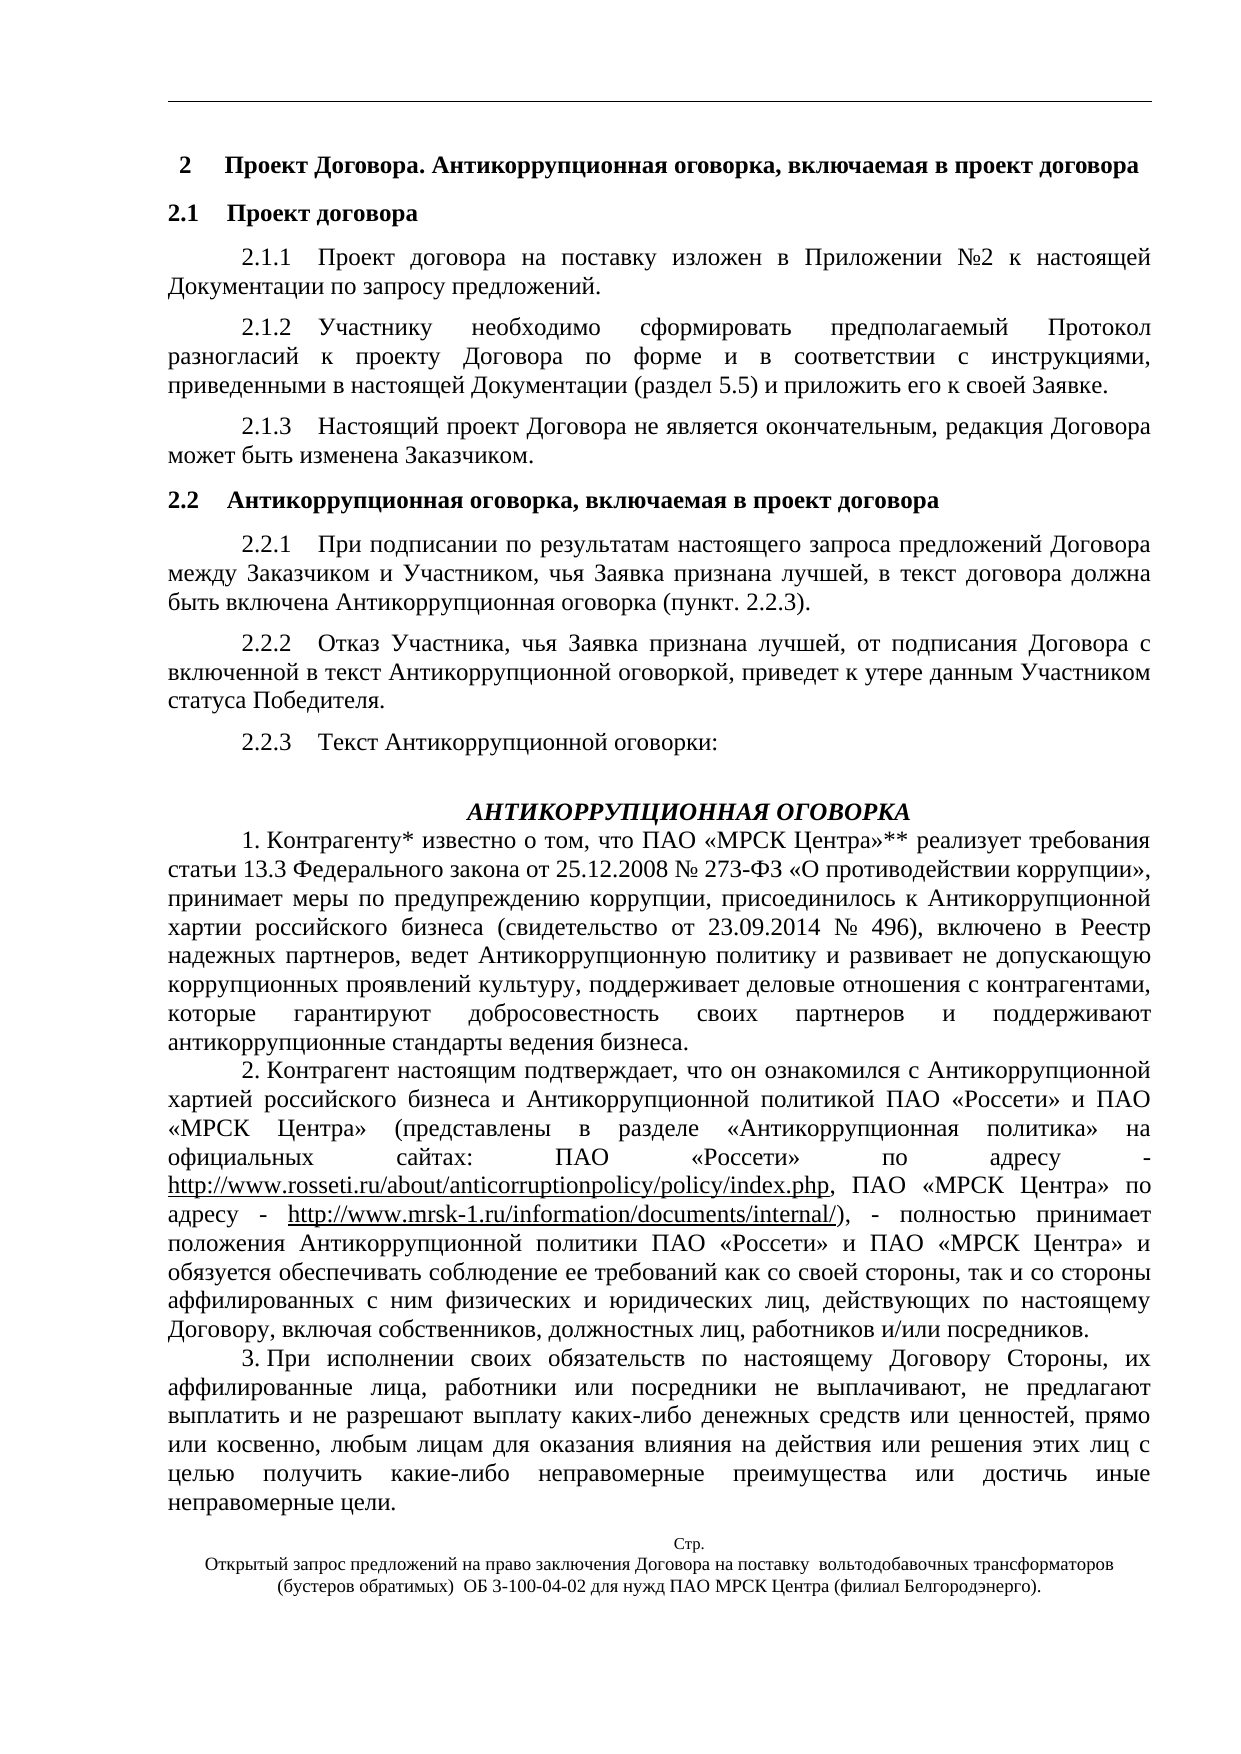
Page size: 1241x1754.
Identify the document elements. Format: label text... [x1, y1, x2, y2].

subtitle Текст Антикоррупционной оговорки: [168, 727, 1152, 756]
subtitle Антикоррупционная оговорка, включаемая в проект договора [168, 485, 1152, 514]
subtitle Проект Договора. Антикоррупционная оговорка, включаемая в проект договора [166, 150, 1152, 179]
text АНТИКОРРУПЦИОННАЯ ОГОВОРКА [168, 797, 1152, 826]
subtitle Проект договора на поставку изложен в Приложении №2 к настоящей Документации по запросу предложений. [168, 242, 1152, 300]
text 3. При исполнении своих обязательств по настоящему Договору Стороны, их аффилированные лица, работники или посредники не выплачивают, не предлагают выплатить и не разрешают выплату каких-либо денежных средств или ценностей, прямо или косвенно, любым лицам для оказания влияния на действия или решения этих лиц с целью получить какие-либо неправомерные преимущества или достичь иные неправомерные цели. [168, 1343, 1152, 1516]
subtitle Отказ Участника, чья Заявка признана лучшей, от подписания Договора с включенной в текст Антикоррупционной оговоркой, приведет к утере данным Участником статуса Победителя. [168, 628, 1152, 714]
text 1. Контрагенту* известно о том, что ПАО «МРСК Центра»** реализует требования статьи 13.3 Федерального закона от 25.12.2008 № 273-ФЗ «О противодействии коррупции», принимает меры по предупреждению коррупции, присоединилось к Антикоррупционной хартии российского бизнеса (свидетельство от 23.09.2014 № 496), включено в Реестр надежных партнеров, ведет Антикоррупционную политику и развивает не допускающую коррупционных проявлений культуру, поддерживает деловые отношения с контрагентами, которые гарантируют добросовестность своих партнеров и поддерживают антикоррупционные стандарты ведения бизнеса. [168, 826, 1152, 1056]
subtitle Проект договора [168, 198, 1152, 227]
subtitle Настоящий проект Договора не является окончательным, редакция Договора может быть изменена Заказчиком. [168, 411, 1152, 468]
text 2. Контрагент настоящим подтверждает, что он ознакомился с Антикоррупционной хартией российского бизнеса и Антикоррупционной политикой ПАО «Россети» и ПАО «МРСК Центра» (представлены в разделе «Антикоррупционная политика» на официальных сайтах: ПАО «Россети» по адресу - http://www.rosseti.ru/about/anticorruptionpolicy/policy/index.php, ПАО «МРСК Центра» по адресу - http://www.mrsk-1.ru/information/documents/internal/), - полностью принимает положения Антикоррупционной политики ПАО «Россети» и ПАО «МРСК Центра» и обязуется обеспечивать соблюдение ее требований как со своей стороны, так и со стороны аффилированных с ним физических и юридических лиц, действующих по настоящему Договору, включая собственников, должностных лиц, работников и/или посредников. [168, 1056, 1152, 1343]
